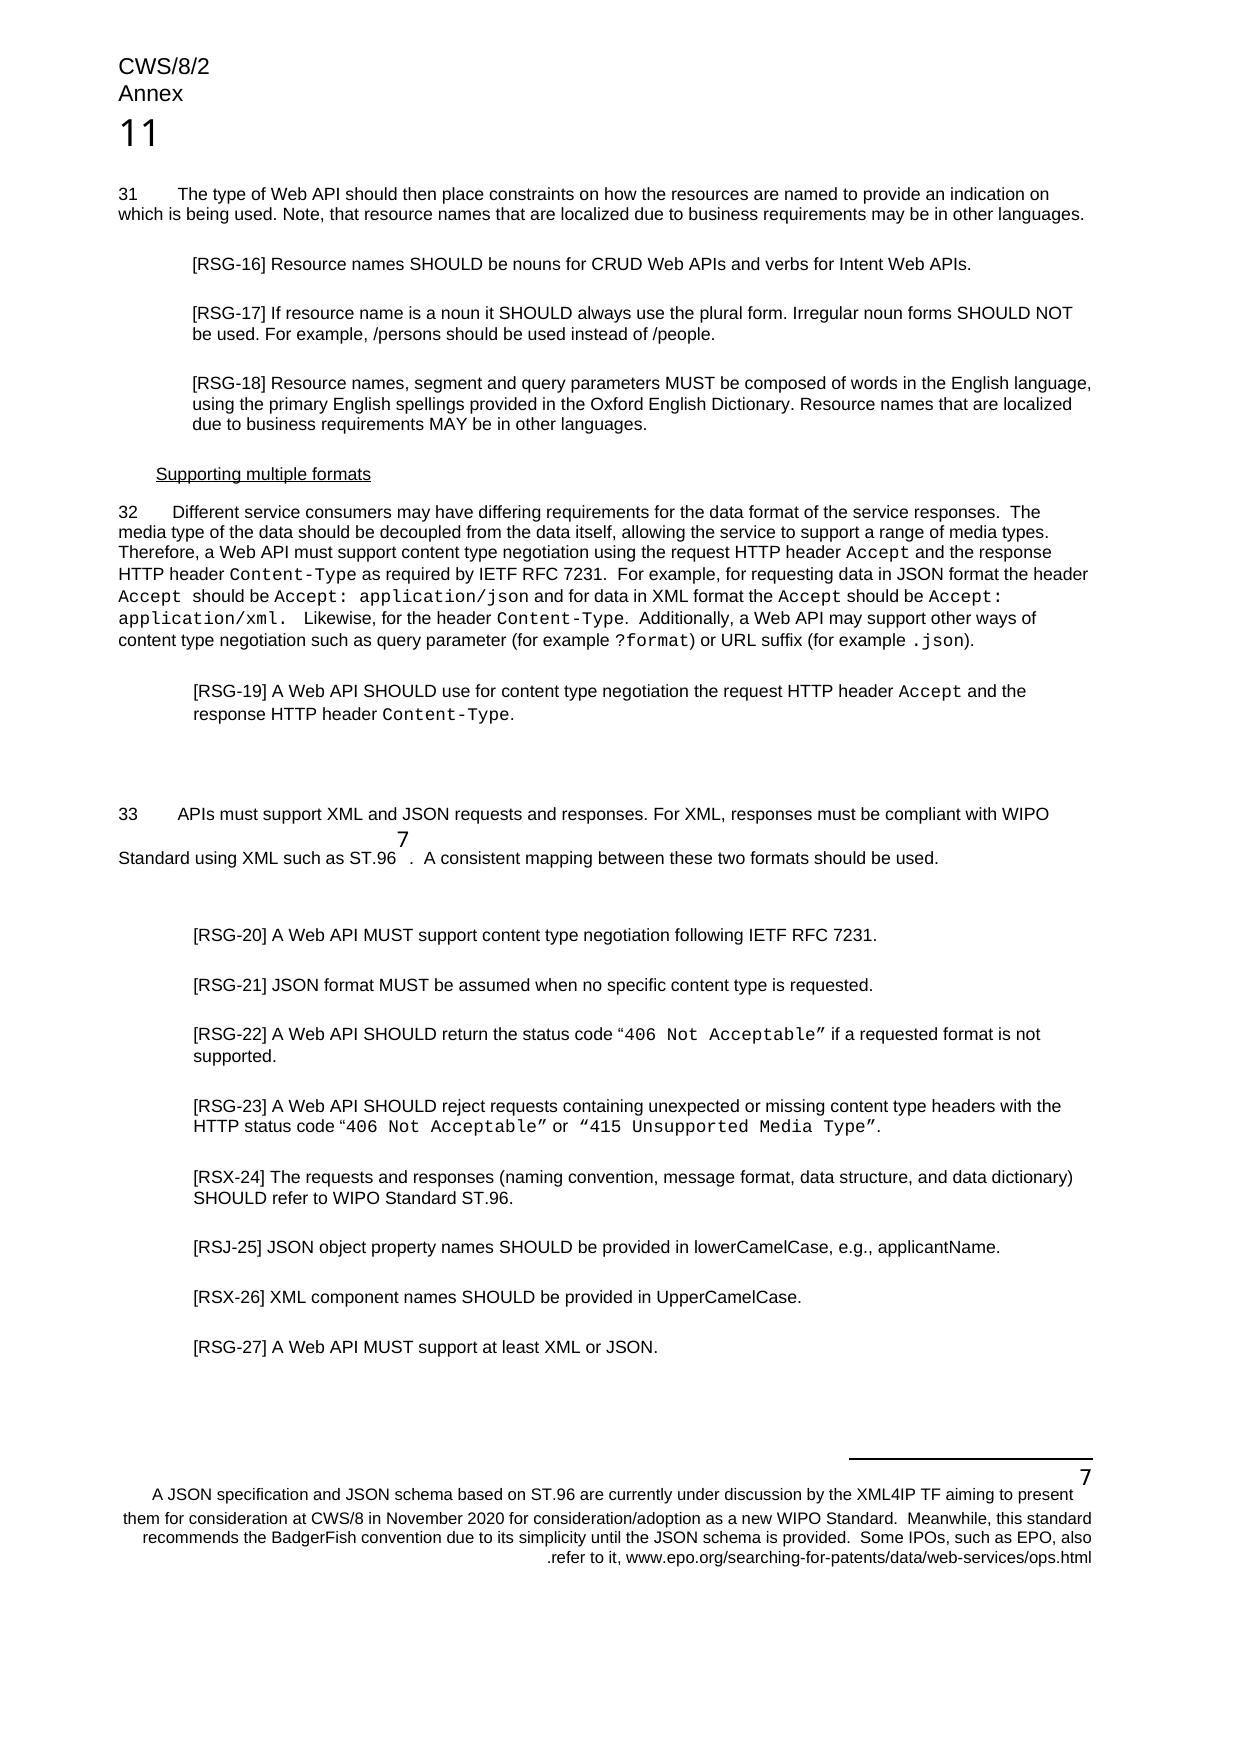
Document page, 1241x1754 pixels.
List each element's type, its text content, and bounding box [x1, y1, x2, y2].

text [RSG-18] Resource names, segment and query parameters MUST be composed of words in the English language, using the primary English spellings provided in the Oxford English Dictionary. Resource names that are localized due to business requirements MAY be in other languages. [192, 373, 1092, 434]
text [RSG-20] A Web API MUST support content type negotiation following IETF RFC 7231. [193, 925, 1092, 945]
text [RSG-23] A Web API SHOULD reject requests containing unexpected or missing content type headers with the HTTP status code “406 Not Acceptable” or “415 Unsupported Media Type”. [193, 1096, 1092, 1138]
text [RSG-19] A Web API SHOULD use for content type negotiation the request HTTP header Accept and the response HTTP header Content-Type. [193, 681, 1092, 725]
text [RSG-27] A Web API MUST support at least XML or JSON. [193, 1336, 1092, 1357]
text Supporting multiple formats [156, 463, 1092, 484]
text [RSG-21] JSON format MUST be assumed when no specific content type is requested. [193, 974, 1092, 995]
text [RSX-26] XML component names SHOULD be provided in UpperCamelCase. [193, 1287, 1092, 1307]
text [RSG-22] A Web API SHOULD return the status code “406 Not Acceptable” if a requested format is not supported. [193, 1024, 1092, 1067]
text [RSJ-25] JSON object property names SHOULD be provided in lowerCamelCase, e.g., applicantName. [193, 1237, 1092, 1258]
text The type of Web API should then place constraints on how the resources are named to provide an indication on which is being used. Note, that resource names that are localized due to business requirements may be in other languages. [118, 183, 1092, 224]
text [RSG-16] Resource names SHOULD be nouns for CRUD Web APIs and verbs for Intent Web APIs. [192, 253, 1092, 274]
text APIs must support XML and JSON requests and responses. For XML, responses must be compliant with WIPO Standard using XML such as ST.96. A consistent mapping between these two formats should be used. [118, 804, 1092, 875]
text [RSG-17] If resource name is a noun it SHOULD always use the plural form. Irregular noun forms SHOULD NOT be used. For example, /persons should be used instead of /people. [192, 303, 1092, 344]
text [RSX-24] The requests and responses (naming convention, message format, data structure, and data dictionary) SHOULD refer to WIPO Standard ST.96. [193, 1167, 1092, 1208]
text Different service consumers may have differing requirements for the data format of the service responses. The media type of the data should be decoupled from the data itself, allowing the service to support a range of media types. Therefore, a Web API must support content type negotiation using the request HTTP header Accept and the response HTTP header Content-Type as required by IETF RFC 7231. For example, for requesting data in JSON format the header Accept should be Accept: application/json and for data in XML format the Accept should be Accept: application/xml. Likewise, for the header Content-Type. Additionally, a Web API may support other ways of content type negotiation such as query parameter (for example ?format) or URL suffix (for example .json). [118, 501, 1092, 652]
